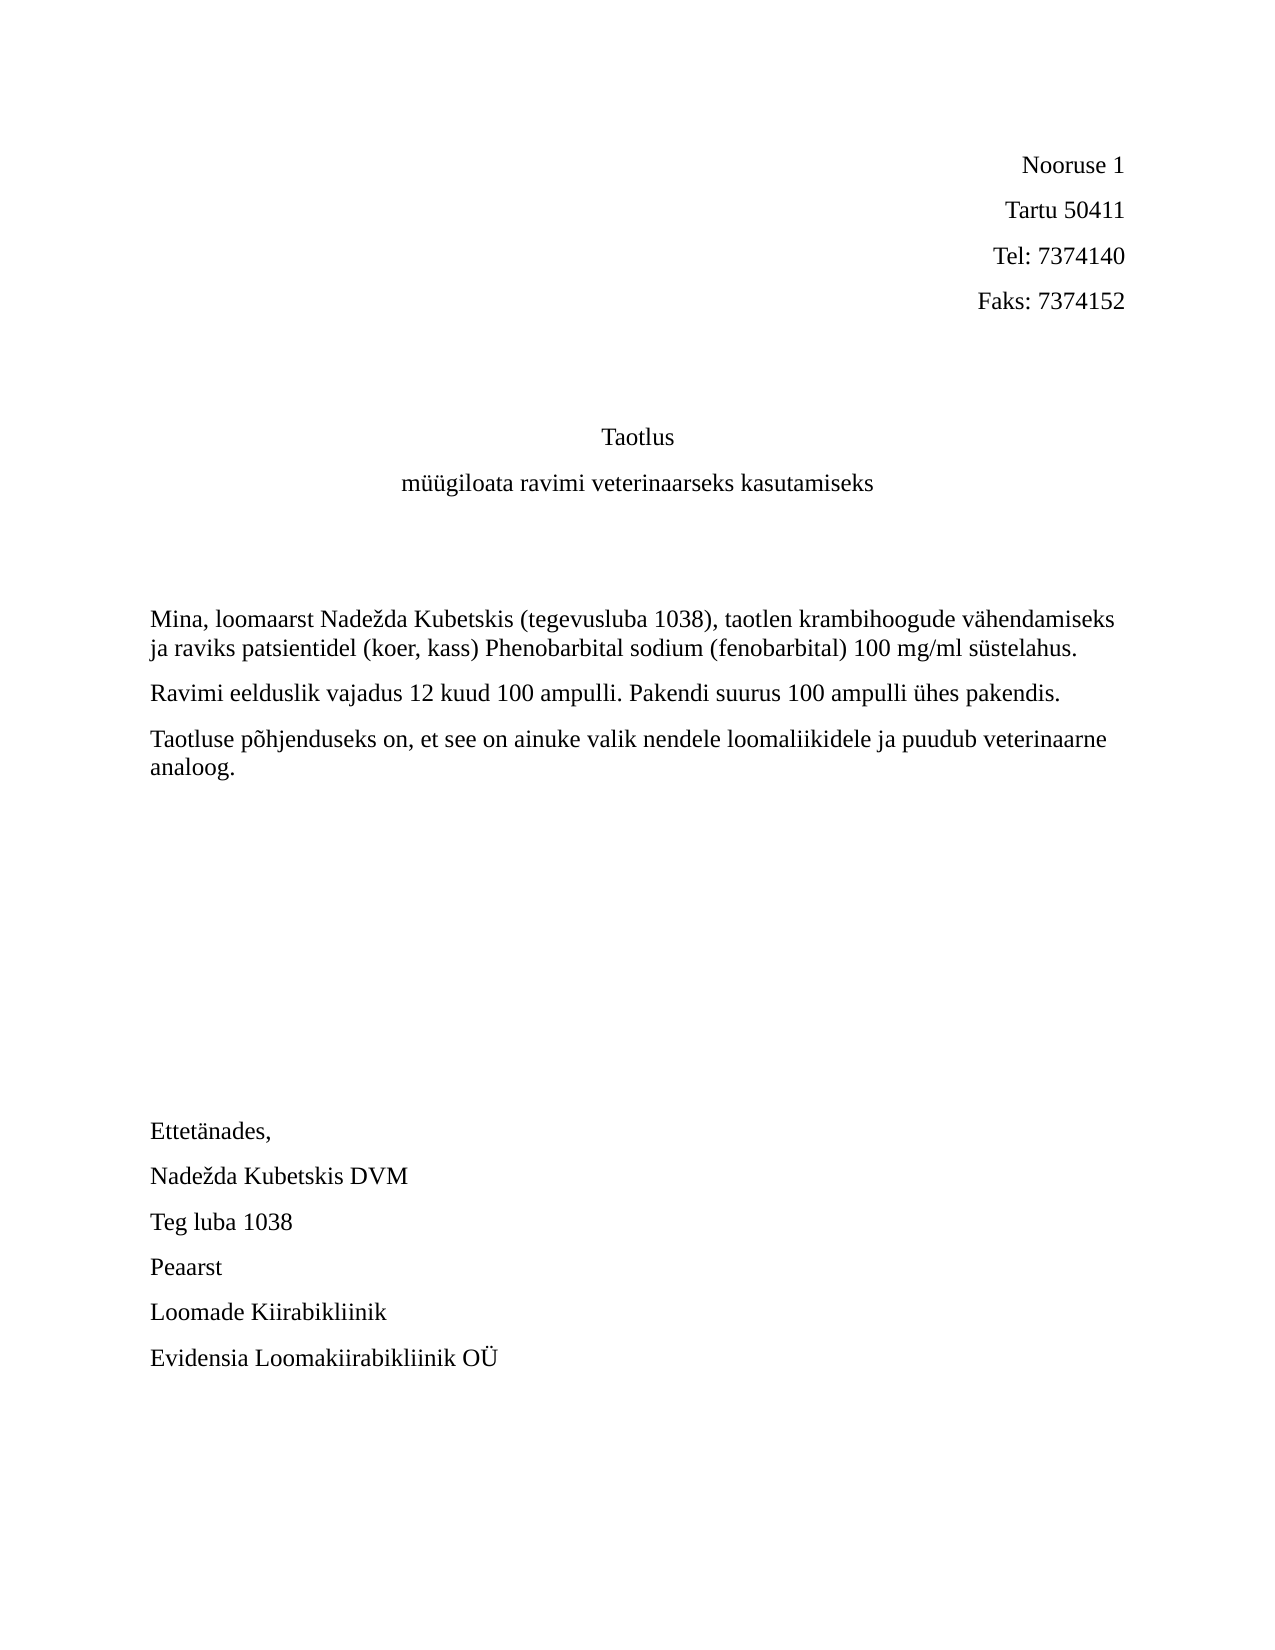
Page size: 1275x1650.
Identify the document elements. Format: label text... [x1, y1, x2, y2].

text Teg luba 1038 [150, 1207, 1125, 1235]
text Tel: 7374140 [150, 241, 1125, 269]
text Mina, loomaarst Nadežda Kubetskis (tegevusluba 1038), taotlen krambihoogude vähendamiseks ja raviks patsientidel (koer, kass) Phenobarbital sodium (fenobarbital) 100 mg/ml süstelahus. [150, 604, 1125, 662]
text Evidensia Loomakiirabikliinik OÜ [150, 1343, 1125, 1372]
text Nadežda Kubetskis DVM [150, 1161, 1125, 1190]
text müügiloata ravimi veterinaarseks kasutamiseks [150, 468, 1125, 497]
text Loomade Kiirabikliinik [150, 1297, 1125, 1326]
text Taotlus [150, 422, 1125, 451]
text Nooruse 1 [150, 150, 1125, 179]
text Tartu 50411 [150, 195, 1125, 224]
text Peaarst [150, 1252, 1125, 1281]
text Taotluse põhjenduseks on, et see on ainuke valik nendele loomaliikidele ja puudub veterinaarne analoog. [150, 724, 1125, 781]
text Ettetänades, [150, 1116, 1125, 1144]
text Ravimi eelduslik vajadus 12 kuud 100 ampulli. Pakendi suurus 100 ampulli ühes pakendis. [150, 678, 1125, 707]
text Faks: 7374152 [150, 286, 1125, 315]
